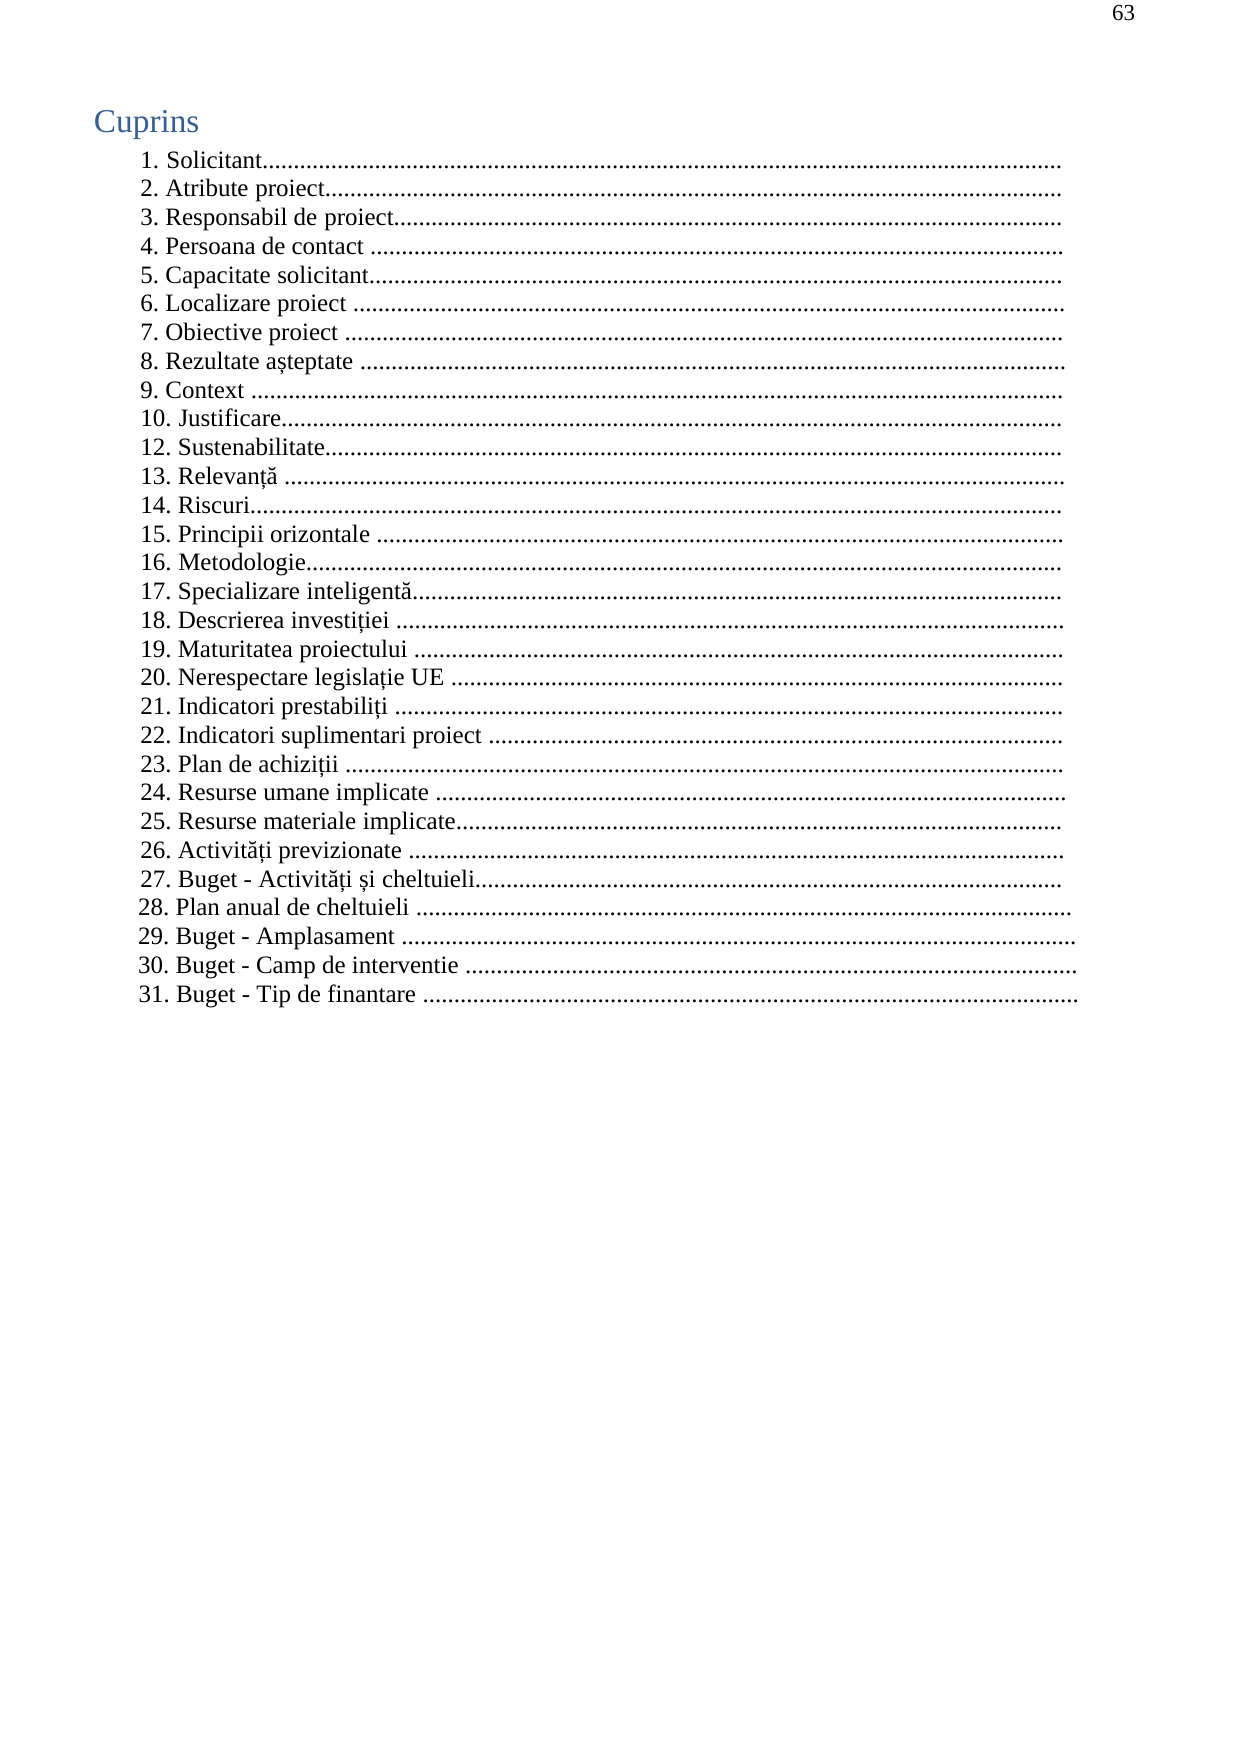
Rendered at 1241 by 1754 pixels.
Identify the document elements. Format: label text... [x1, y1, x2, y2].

text 5. Capacitate solicitant............................................................................................................... [140, 260, 1140, 288]
text 22. Indicatori suplimentari proiect ............................................................................................ [140, 720, 1140, 749]
text 31. Buget - Tip de finantare ......................................................................................................... [138, 979, 1140, 1008]
text 15. Principii orizontale .............................................................................................................. [140, 519, 1140, 547]
text 14. Riscuri.................................................................................................................................. [140, 490, 1140, 519]
text Cuprins [94, 101, 1140, 140]
text 24. Resurse umane implicate ..................................................................................................... [140, 777, 1140, 806]
text 28. Plan anual de cheltuieli ......................................................................................................... [138, 892, 1140, 921]
text 25. Resurse materiale implicate................................................................................................. [140, 806, 1140, 835]
text 3. Responsabil de proiect........................................................................................................... [140, 202, 1140, 231]
text 10. Justificare............................................................................................................................. [140, 403, 1140, 432]
text 19. Maturitatea proiectului ........................................................................................................ [140, 634, 1140, 662]
text 13. Relevanță ............................................................................................................................. [140, 461, 1140, 490]
text 23. Plan de achiziții ................................................................................................................... [140, 749, 1140, 777]
text 6. Localizare proiect .................................................................................................................. [140, 288, 1140, 317]
text 12. Sustenabilitate...................................................................................................................... [140, 432, 1140, 461]
text 1. Solicitant................................................................................................................................ [140, 145, 1140, 174]
text 4. Persoana de contact ............................................................................................................... [140, 231, 1140, 260]
text 26. Activități previzionate ......................................................................................................... [140, 835, 1140, 864]
text 27. Buget - Activități și cheltuieli.............................................................................................. [140, 864, 1140, 892]
text 16. Metodologie......................................................................................................................... [140, 547, 1140, 576]
text 21. Indicatori prestabiliți ........................................................................................................... [140, 691, 1140, 720]
text 9. Context .................................................................................................................................. [140, 375, 1140, 403]
text 30. Buget - Camp de interventie .................................................................................................. [138, 950, 1140, 979]
text 8. Rezultate așteptate ................................................................................................................. [140, 346, 1140, 375]
text 2. Atribute proiect...................................................................................................................... [140, 174, 1140, 202]
text 20. Nerespectare legislație UE .................................................................................................. [140, 662, 1140, 691]
text 18. Descrierea investiției ........................................................................................................... [140, 605, 1140, 634]
text 7. Obiective proiect ................................................................................................................... [140, 317, 1140, 346]
text 17. Specializare inteligentă........................................................................................................ [140, 576, 1140, 605]
text 29. Buget - Amplasament ............................................................................................................ [138, 921, 1140, 950]
